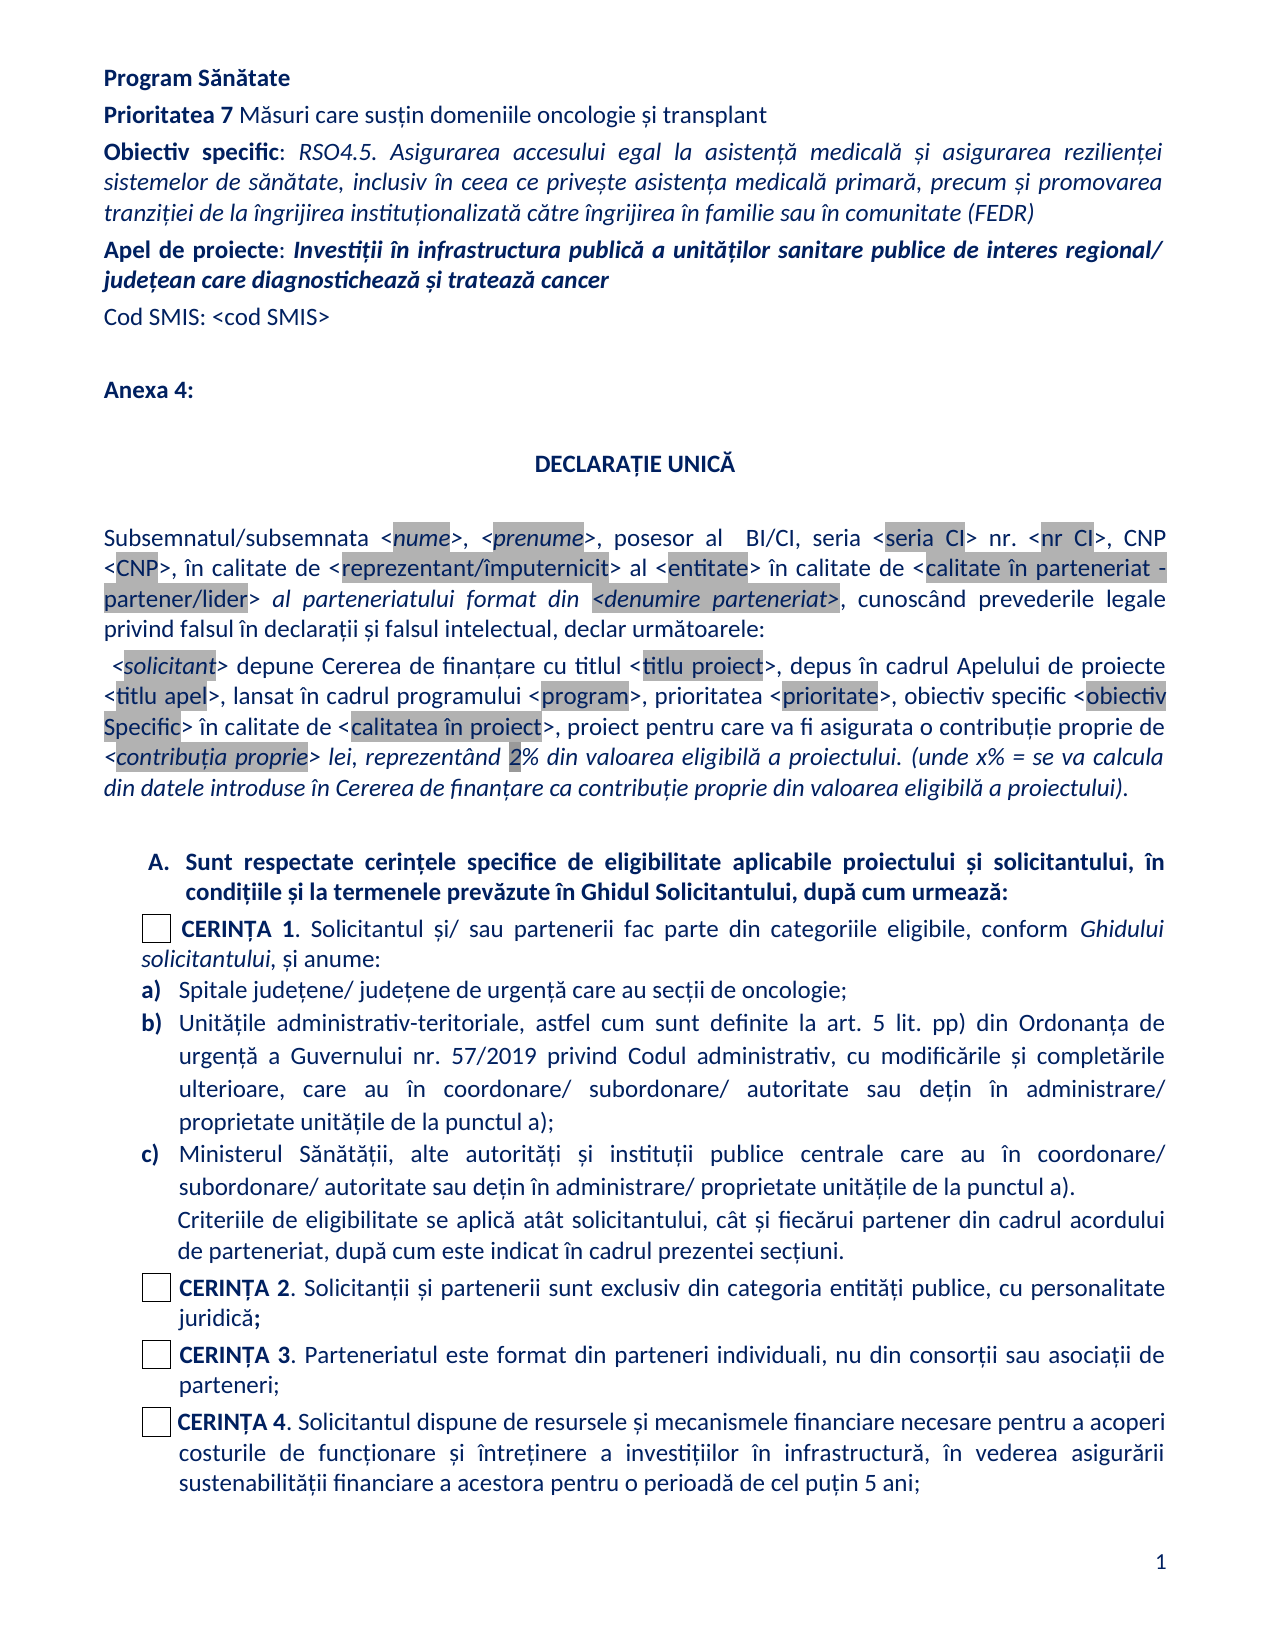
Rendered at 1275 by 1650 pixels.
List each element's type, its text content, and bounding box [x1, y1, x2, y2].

list CERINȚA 3. Parteneriatul este format din parteneri individuali, nu din consorții sau asociații de parteneri; [141, 1339, 1167, 1400]
list CERINȚA 2. Solicitanții și partenerii sunt exclusiv din categoria entități publice, cu personalitate juridică; [141, 1272, 1167, 1333]
text Subsemnatul/subsemnata <nume>, <prenume>, posesor al BI/CI, seria <seria CI> nr. <nr CI>, CNP <CNP>, în calitate de <reprezentant/împuternicit> al <entitate> în calitate de <calitate în parteneriat - partener/lider> al parteneriatului format din <denumire parteneriat>, cunoscând prevederile legale privind falsul în declarații și falsul intelectual, declar următoarele: [103, 522, 1167, 644]
text Program Sănătate [103, 62, 1167, 93]
text Anexa 4: [103, 374, 1167, 405]
list Spitale județene/ județene de urgență care au secții de oncologie; [141, 974, 1167, 1004]
list Unitățile administrativ-teritoriale, astfel cum sunt definite la art. 5 lit. pp) din Ordonanța de urgență a Guvernului nr. 57/2019 privind Codul administrativ, cu modificările și completările ulterioare, care au în coordonare/ subordonare/ autoritate sau dețin în administrare/ proprietate unitățile de la punctul a); [141, 1007, 1167, 1136]
text Prioritatea 7 Măsuri care susțin domeniile oncologie și transplant [103, 99, 1167, 130]
text DECLARAȚIE UNICĂ [103, 448, 1167, 479]
list <solicitant> depune Cererea de finanțare cu titlul <titlu proiect>, depus în cadrul Apelului de proiecte <titlu apel>, lansat în cadrul programului <program>, prioritatea <prioritate>, obiectiv specific <obiectiv Specific> în calitate de <calitatea în proiect>, proiect pentru care va fi asigurata o contribuție proprie de <contribuția proprie> lei, reprezentând 2% din valoarea eligibilă a proiectului. (unde x% = se va calcula din datele introduse în Cererea de finanțare ca contribuție proprie din valoarea eligibilă a proiectului). [103, 650, 1167, 803]
list Sunt respectate cerințele specifice de eligibilitate aplicabile proiectului și solicitantului, în condițiile și la termenele prevăzute în Ghidul Solicitantului, după cum urmează: [148, 846, 1167, 907]
list Ministerul Sănătății, alte autorități și instituții publice centrale care au în coordonare/ subordonare/ autoritate sau dețin în administrare/ proprietate unitățile de la punctul a). [141, 1138, 1167, 1202]
text Apel de proiecte: Investiții în infrastructura publică a unităților sanitare publice de interes regional/ județean care diagnostichează și tratează cancer [103, 234, 1167, 295]
text Cod SMIS: <cod SMIS> [103, 301, 1167, 332]
text Obiectiv specific: RSO4.5. Asigurarea accesului egal la asistență medicală și asigurarea rezilienței sistemelor de sănătate, inclusiv în ceea ce privește asistența medicală primară, precum și promovarea tranziției de la îngrijirea instituționalizată către îngrijirea în familie sau în comunitate (FEDR) [103, 136, 1167, 227]
list CERINȚA 4. Solicitantul dispune de resursele și mecanismele financiare necesare pentru a acoperi costurile de funcționare și întreținere a investițiilor în infrastructură, în vederea asigurării sustenabilității financiare a acestora pentru o perioadă de cel puțin 5 ani; [141, 1406, 1167, 1498]
text Criteriile de eligibilitate se aplică atât solicitantului, cât și fiecărui partener din cadrul acordului de parteneriat, după cum este indicat în cadrul prezentei secțiuni. [177, 1204, 1167, 1265]
list CERINȚA 1. Solicitantul și/ sau partenerii fac parte din categoriile eligibile, conform Ghidului solicitantului, și anume: [141, 913, 1167, 974]
